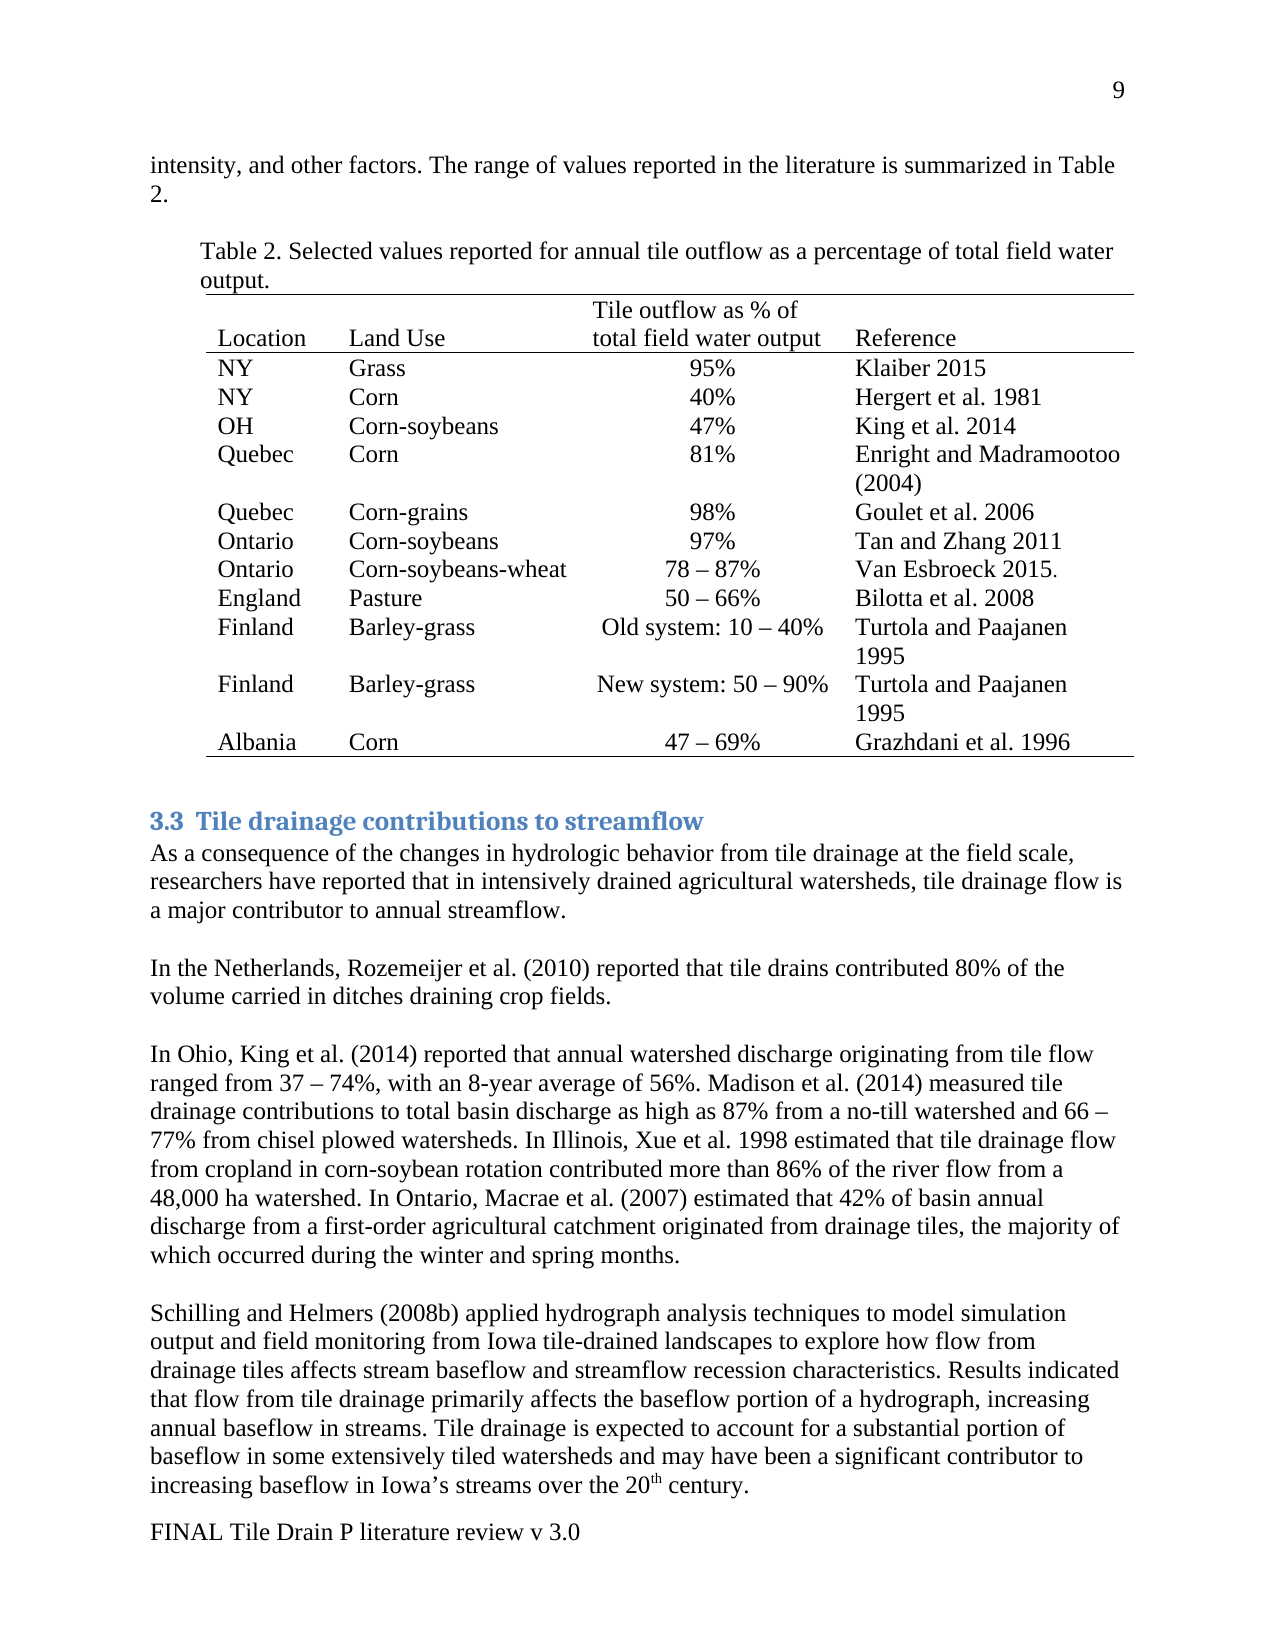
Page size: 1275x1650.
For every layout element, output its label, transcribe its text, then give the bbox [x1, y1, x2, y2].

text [150, 150, 1125, 207]
table_cell Turtola and Paajanen 1995 [844, 612, 1134, 669]
table_cell Ontario [206, 555, 337, 583]
table_cell Tan and Zhang 2011 [844, 526, 1134, 554]
table_cell 47% [581, 411, 844, 439]
table_cell Grazhdani et al. 1996 [844, 727, 1134, 756]
table_cell Corn [338, 440, 581, 497]
table_cell Klaiber 2015 [844, 353, 1134, 382]
table_cell Barley-grass [338, 670, 581, 727]
table_cell Albania [206, 727, 337, 756]
table_cell Corn [338, 382, 581, 411]
table_cell Corn-soybeans-wheat [338, 555, 581, 583]
table_cell King et al. 2014 [844, 411, 1134, 439]
text Table 2. Selected values reported for annual tile outflow as a percentage of total field water output. [200, 236, 1125, 294]
table_cell Corn-soybeans [338, 411, 581, 439]
table_cell Quebec [206, 497, 337, 526]
table_cell Finland [206, 612, 337, 669]
table_cell 81% [581, 440, 844, 497]
table_cell New system: 50 – 90% [581, 670, 844, 727]
table_cell 50 – 66% [581, 583, 844, 612]
table_cell Corn-soybeans [338, 526, 581, 554]
table_cell Barley-grass [338, 612, 581, 669]
table_cell Old system: 10 – 40% [581, 612, 844, 669]
table_cell 78 – 87% [581, 555, 844, 583]
table_cell Quebec [206, 440, 337, 497]
table_cell Enright and Madramootoo (2004) [844, 440, 1134, 497]
table_cell England [206, 583, 337, 612]
table_cell OH [206, 411, 337, 439]
table_cell Goulet et al. 2006 [844, 497, 1134, 526]
table_cell 95% [581, 353, 844, 382]
table_cell 40% [581, 382, 844, 411]
table_cell Bilotta et al. 2008 [844, 583, 1134, 612]
table_cell NY [206, 382, 337, 411]
table_cell 47 – 69% [581, 727, 844, 756]
text In Ohio, King et al. (2014) reported that annual watershed discharge originating from tile flow ranged from 37 – 74%, with an 8-year average of 56%. Madison et al. (2014) measured tile drainage contributions to total basin discharge as high as 87% from a no-till watershed and 66 – 77% from chisel plowed watersheds. In Illinois, Xue et al. 1998 estimated that tile drainage flow from cropland in corn-soybean rotation contributed more than 86% of the river flow from a 48,000 ha watershed. In Ontario, Macrae et al. (2007) estimated that 42% of basin annual discharge from a first-order agricultural catchment originated from drainage tiles, the majority of which occurred during the winter and spring months. [150, 1039, 1125, 1269]
table_cell Turtola and Paajanen 1995 [844, 670, 1134, 727]
table_header Reference [844, 295, 1134, 352]
table_cell NY [206, 353, 337, 382]
table_cell 98% [581, 497, 844, 526]
text As a consequence of the changes in hydrologic behavior from tile drainage at the field scale, researchers have reported that in intensively drained agricultural watersheds, tile drainage flow is a major contributor to annual streamflow. [150, 838, 1125, 924]
table_cell Grass [338, 353, 581, 382]
text Schilling and Helmers (2008b) applied hydrograph analysis techniques to model simulation output and field monitoring from Iowa tile-drained landscapes to explore how flow from drainage tiles affects stream baseflow and streamflow recession characteristics. Results indicated that flow from tile drainage primarily affects the baseflow portion of a hydrograph, increasing annual baseflow in streams. Tile drainage is expected to account for a substantial portion of baseflow in some extensively tiled watersheds and may have been a significant contributor to increasing baseflow in Iowa’s streams over the 20th century. [150, 1298, 1125, 1499]
table_cell Pasture [338, 583, 581, 612]
table_cell 97% [581, 526, 844, 554]
table_cell Corn-grains [338, 497, 581, 526]
text In the Netherlands, Rozemeijer et al. (2010) reported that tile drains contributed 80% of the volume carried in ditches draining crop fields. [150, 953, 1125, 1010]
table_cell Hergert et al. 1981 [844, 382, 1134, 411]
table_cell Corn [338, 727, 581, 756]
table_cell Finland [206, 670, 337, 727]
table_header Location [206, 295, 337, 352]
table_header Tile outflow as % of total field water output [581, 295, 844, 352]
subtitle 3.3 Tile drainage contributions to streamflow [150, 806, 1125, 838]
table_cell Ontario [206, 526, 337, 554]
table_cell Van Esbroeck 2015. [844, 555, 1134, 583]
table_header Land Use [338, 295, 581, 352]
